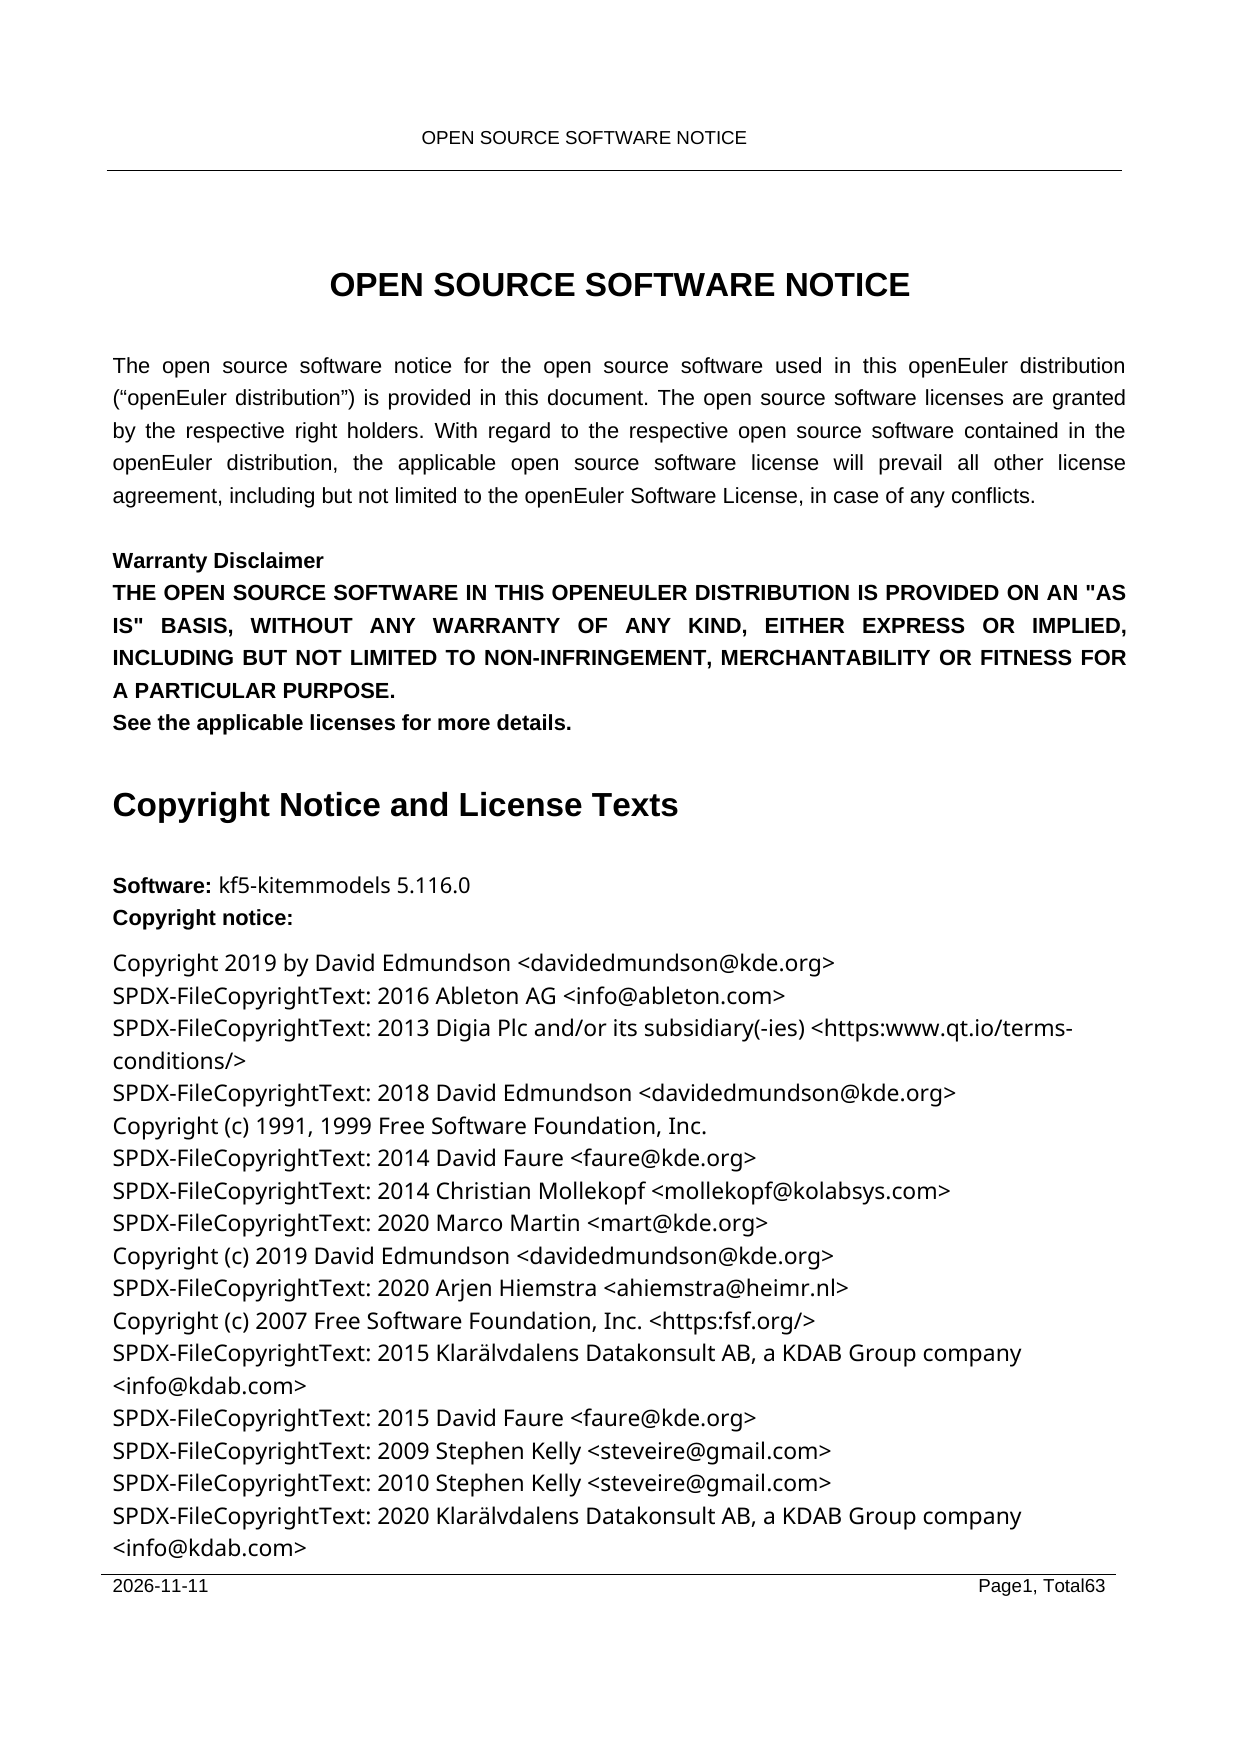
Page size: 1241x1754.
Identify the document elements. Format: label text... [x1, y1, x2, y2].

text OPEN SOURCE SOFTWARE NOTICE [112, 251, 1128, 316]
text Copyright Notice and License Texts [112, 771, 1128, 836]
text Warranty Disclaimer [112, 544, 1128, 576]
text The open source software notice for the open source software used in this openEuler distribution (“openEuler distribution”) is provided in this document. The open source software licenses are granted by the respective right holders. With regard to the respective open source software contained in the openEuler distribution, the applicable open source software license will prevail all other license agreement, including but not limited to the openEuler Software License, in case of any conflicts. [112, 349, 1128, 511]
text Copyright notice: [112, 901, 1128, 934]
text THE OPEN SOURCE SOFTWARE IN THIS OPENEULER DISTRIBUTION IS PROVIDED ON AN "AS IS" BASIS, WITHOUT ANY WARRANTY OF ANY KIND, EITHER EXPRESS OR IMPLIED, INCLUDING BUT NOT LIMITED TO NON-INFRINGEMENT, MERCHANTABILITY OR FITNESS FOR A PARTICULAR PURPOSE. See the applicable licenses for more details. [112, 576, 1128, 739]
title Software: kf5-kitemmodels 5.116.0 [112, 869, 1128, 901]
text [112, 947, 1128, 1564]
